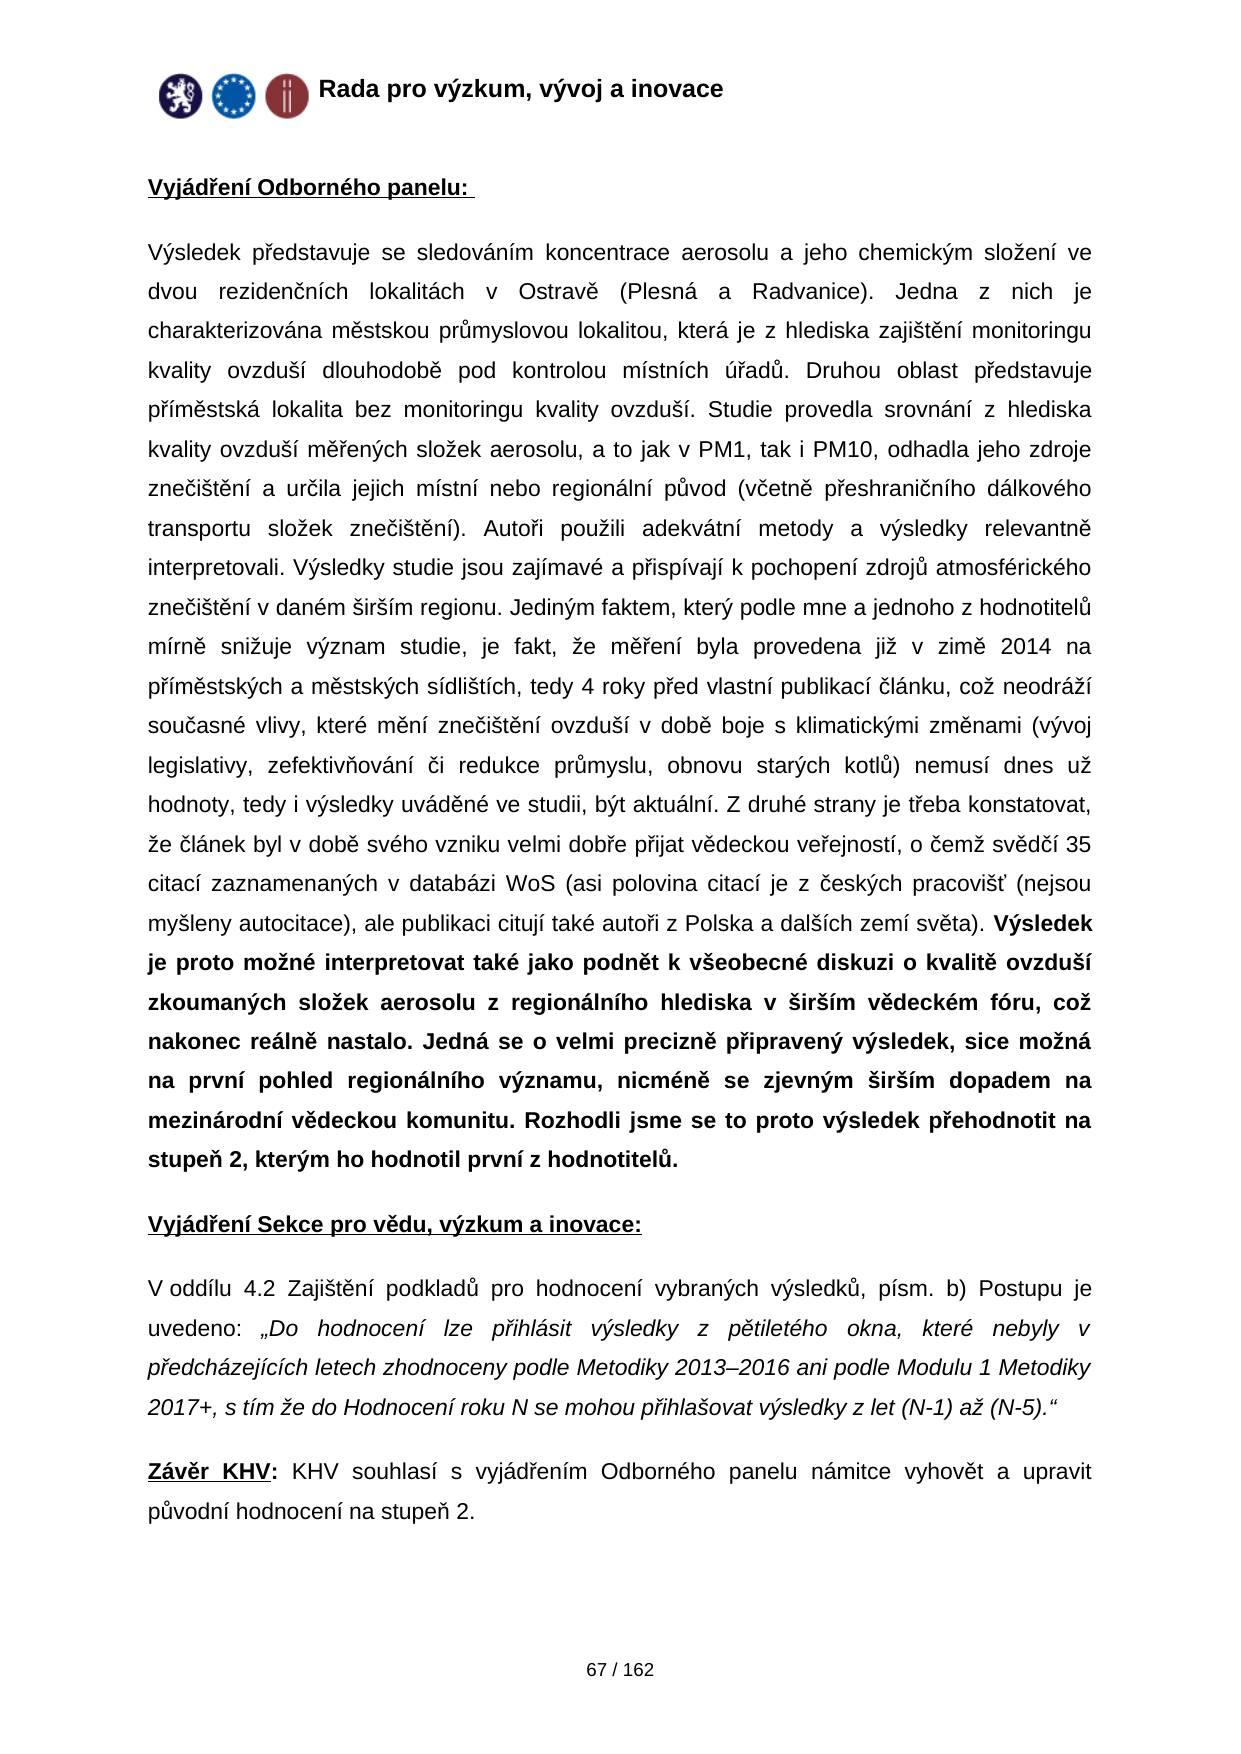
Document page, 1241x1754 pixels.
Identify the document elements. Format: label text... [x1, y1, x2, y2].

text Výsledek představuje se sledováním koncentrace aerosolu a jeho chemickým složení ve dvou rezidenčních lokalitách v Ostravě (Plesná a Radvanice). Jedna z nich je charakterizována městskou průmyslovou lokalitou, která je z hlediska zajištění monitoringu kvality ovzduší dlouhodobě pod kontrolou místních úřadů. Druhou oblast představuje příměstská lokalita bez monitoringu kvality ovzduší. Studie provedla srovnání z hlediska kvality ovzduší měřených složek aerosolu, a to jak v PM1, tak i PM10, odhadla jeho zdroje znečištění a určila jejich místní nebo regionální původ (včetně přeshraničního dálkového transportu složek znečištění). Autoři použili adekvátní metody a výsledky relevantně interpretovali. Výsledky studie jsou zajímavé a přispívají k pochopení zdrojů atmosférického znečištění v daném širším regionu. Jediným faktem, který podle mne a jednoho z hodnotitelů mírně snižuje význam studie, je fakt, že měření byla provedena již v zimě 2014 na příměstských a městských sídlištích, tedy 4 roky před vlastní publikací článku, což neodráží současné vlivy, které mění znečištění ovzduší v době boje s klimatickými změnami (vývoj legislativy, zefektivňování či redukce průmyslu, obnovu starých kotlů) nemusí dnes už hodnoty, tedy i výsledky uváděné ve studii, být aktuální. Z druhé strany je třeba konstatovat, že článek byl v době svého vzniku velmi dobře přijat vědeckou veřejností, o čemž svědčí 35 citací zaznamenaných v databázi WoS (asi polovina citací je z českých pracovišť (nejsou myšleny autocitace), ale publikaci citují také autoři z Polska a dalších zemí světa). Výsledek je proto možné interpretovat také jako podnět k všeobecné diskuzi o kvalitě ovzduší zkoumaných složek aerosolu z regionálního hlediska v širším vědeckém fóru, což nakonec reálně nastalo. Jedná se o velmi precizně připravený výsledek, sice možná na první pohled regionálního významu, nicméně se zjevným širším dopadem na mezinárodní vědeckou komunitu. Rozhodli jsme se to proto výsledek přehodnotit na stupeň 2, kterým ho hodnotil první z hodnotitelů. [148, 238, 1093, 1173]
text Vyjádření Sekce pro vědu, výzkum a inovace: [148, 1211, 1093, 1237]
text Vyjádření Odborného panelu: [148, 174, 1093, 200]
picture [158, 73, 309, 120]
text V oddílu 4.2 Zajištění podkladů pro hodnocení vybraných výsledků, písm. b) Postupu je uvedeno: „Do hodnocení lze přihlásit výsledky z pětiletého okna, které nebyly v předcházejících letech zhodnoceny podle Metodiky 2013–2016 ani podle Modulu 1 Metodiky 2017+, s tím že do Hodnocení roku N se mohou přihlašovat výsledky z let (N-1) až (N-5).“ [148, 1275, 1093, 1420]
text Závěr KHV: KHV souhlasí s vyjádřením Odborného panelu námitce vyhovět a upravit původní hodnocení na stupeň 2. [148, 1458, 1093, 1524]
